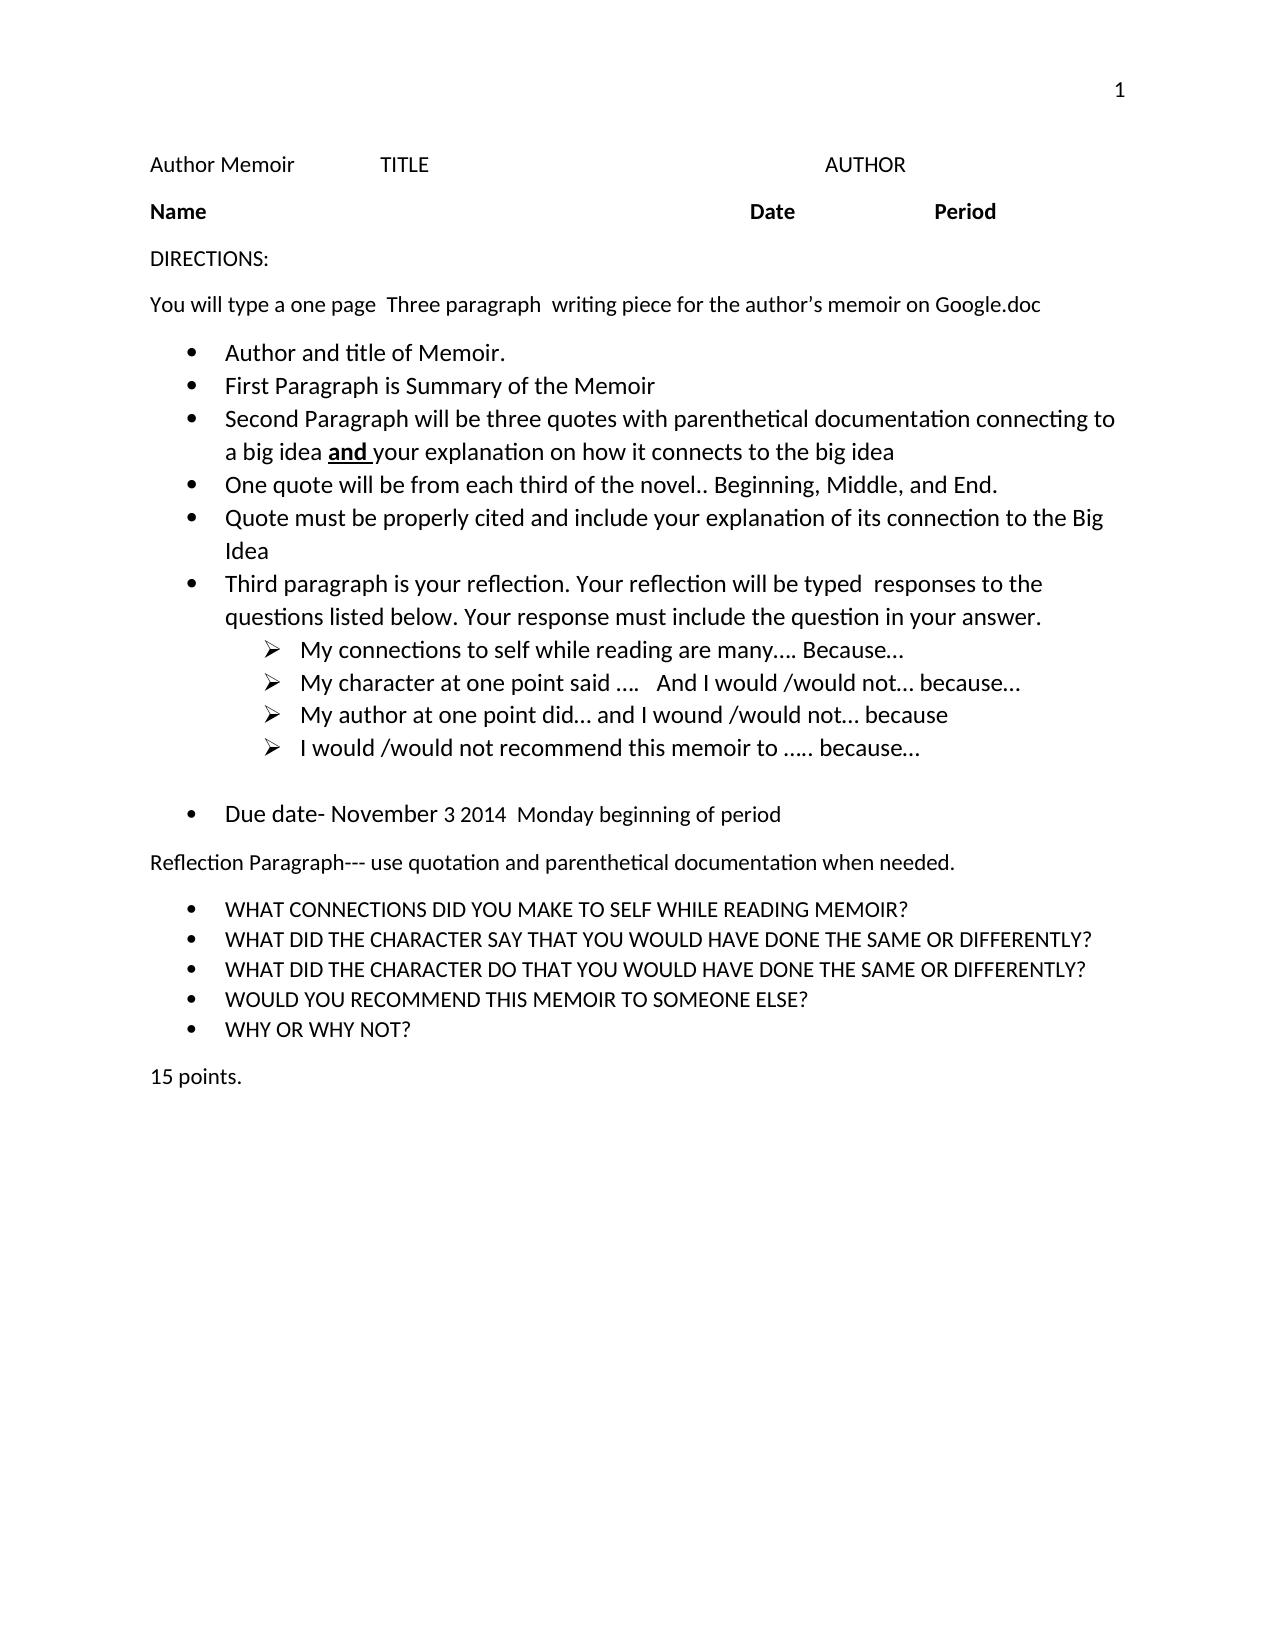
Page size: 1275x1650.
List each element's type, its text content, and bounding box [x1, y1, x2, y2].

list My author at one point did… and I wound /would not… because [262, 699, 1125, 730]
text Reflection Paragraph--- use quotation and parenthetical documentation when needed. [150, 848, 1125, 876]
list My character at one point said …. And I would /would not… because… [262, 667, 1125, 697]
list WOULD YOU RECOMMEND THIS MEMOIR TO SOMEONE ELSE? [187, 985, 1125, 1013]
text DIRECTIONS: [150, 244, 1125, 272]
text 15 points. [150, 1062, 1125, 1091]
text You will type a one page Three paragraph writing piece for the author’s memoir on Google.doc [150, 291, 1125, 319]
list Author and title of Memoir. [187, 337, 1125, 368]
list WHY OR WHY NOT? [187, 1016, 1125, 1044]
list Quote must be properly cited and include your explanation of its connection to the Big Idea [187, 502, 1125, 566]
list One quote will be from each third of the novel.. Beginning, Middle, and End. [187, 469, 1125, 500]
list Third paragraph is your reflection. Your reflection will be typed responses to the questions listed below. Your response must include the question in your answer. [187, 568, 1125, 631]
list First Paragraph is Summary of the Memoir [187, 370, 1125, 401]
list WHAT CONNECTIONS DID YOU MAKE TO SELF WHILE READING MEMOIR? [187, 895, 1125, 923]
list My connections to self while reading are many…. Because… [262, 634, 1125, 664]
list WHAT DID THE CHARACTER DO THAT YOU WOULD HAVE DONE THE SAME OR DIFFERENTLY? [187, 955, 1125, 983]
list Due date- November 3 2014 Monday beginning of period [187, 798, 1125, 829]
list WHAT DID THE CHARACTER SAY THAT YOU WOULD HAVE DONE THE SAME OR DIFFERENTLY? [187, 925, 1125, 953]
list I would /would not recommend this memoir to ….. because… [262, 732, 1125, 763]
text Author Memoir TITLE AUTHOR [150, 150, 1125, 178]
list Second Paragraph will be three quotes with parenthetical documentation connecting to a big idea and your explanation on how it connects to the big idea [187, 403, 1125, 467]
text Name Date Period [150, 197, 1125, 225]
